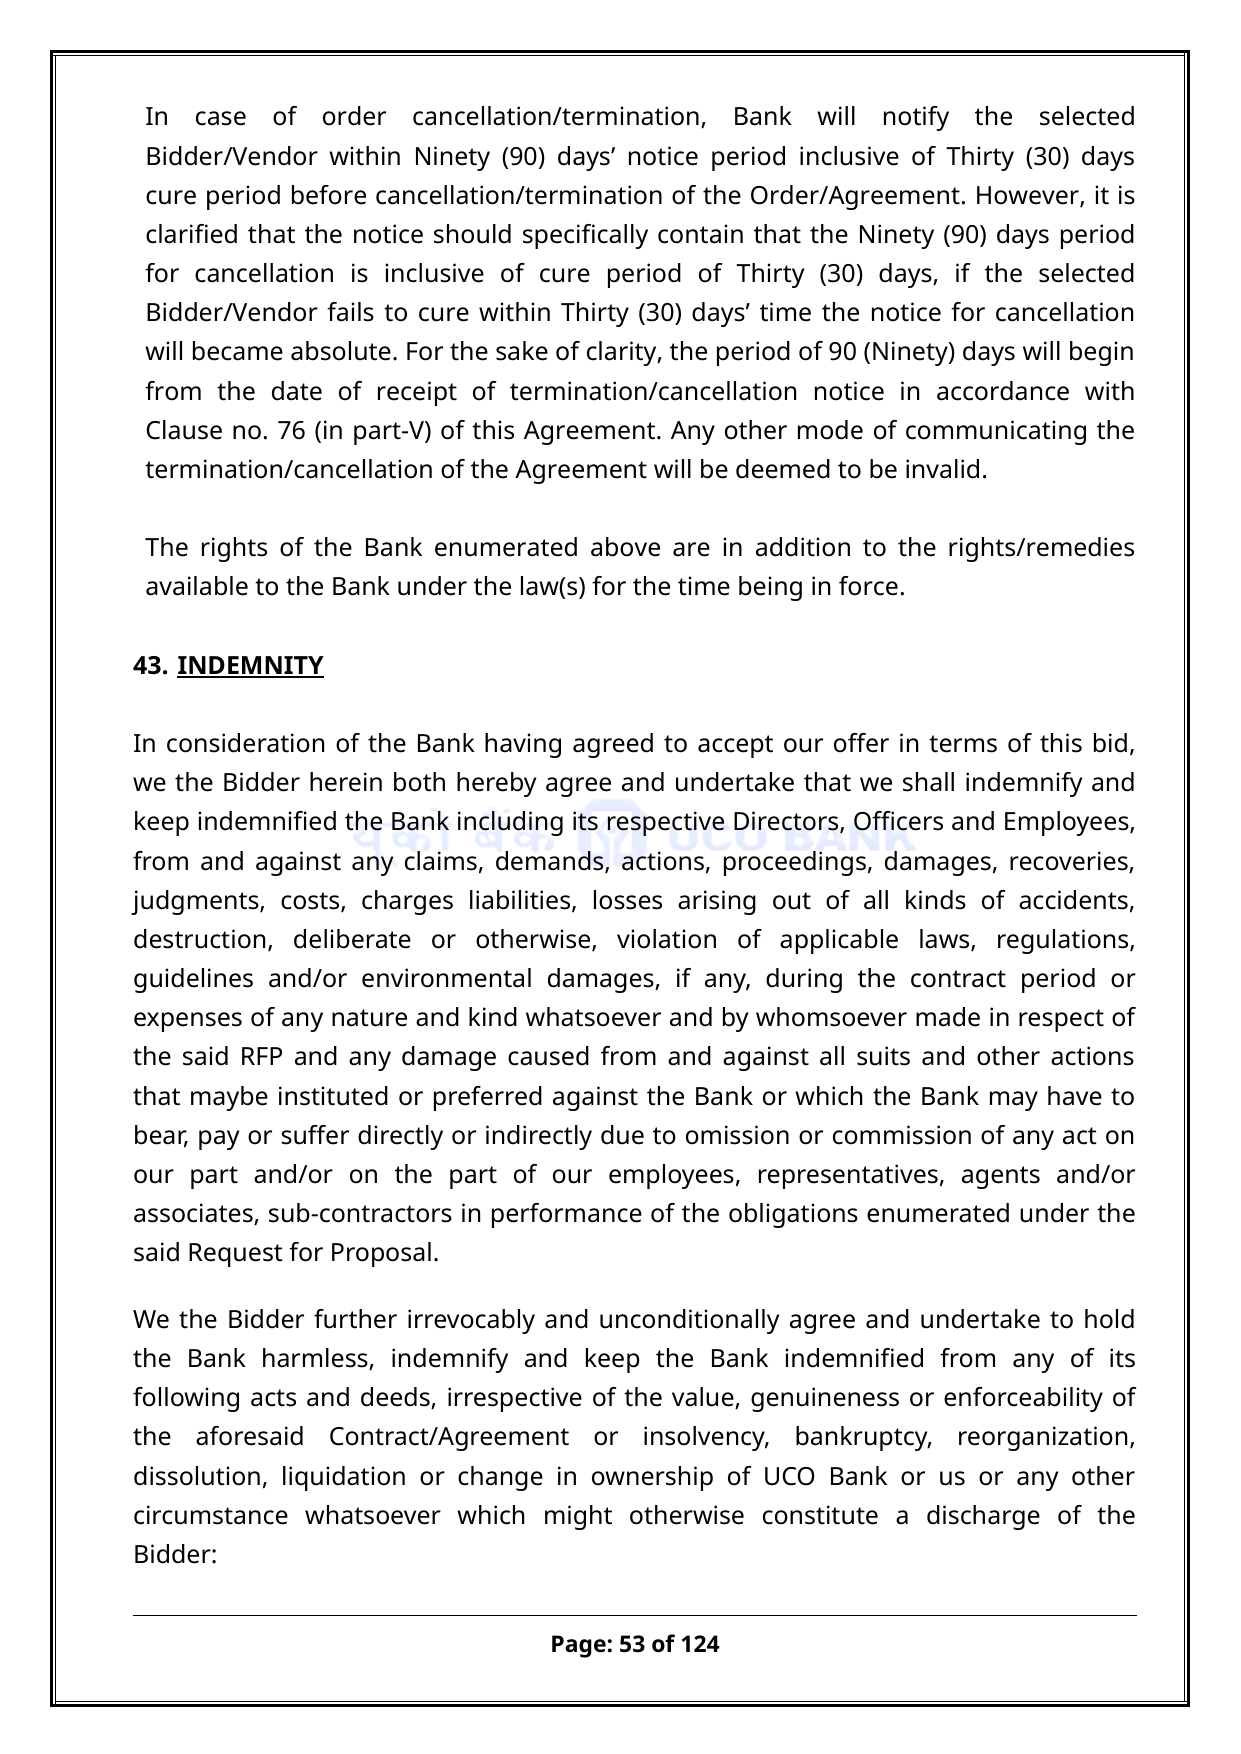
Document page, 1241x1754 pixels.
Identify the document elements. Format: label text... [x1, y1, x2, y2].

text In consideration of the Bank having agreed to accept our offer in terms of this bid, we the Bidder herein both hereby agree and undertake that we shall indemnify and keep indemnified the Bank including its respective Directors, Officers and Employees, from and against any claims, demands, actions, proceedings, damages, recoveries, judgments, costs, charges liabilities, losses arising out of all kinds of accidents, destruction, deliberate or otherwise, violation of applicable laws, regulations, guidelines and/or environmental damages, if any, during the contract period or expenses of any nature and kind whatsoever and by whomsoever made in respect of the said RFP and any damage caused from and against all suits and other actions that maybe instituted or preferred against the Bank or which the Bank may have to bear, pay or suffer directly or indirectly due to omission or commission of any act on our part and/or on the part of our employees, representatives, agents and/or associates, sub-contractors in performance of the obligations enumerated under the said Request for Proposal. [133, 726, 1137, 1269]
list INDEMNITY [133, 647, 1137, 681]
text The rights of the Bank enumerated above are in addition to the rights/remedies available to the Bank under the law(s) for the time being in force. [145, 530, 1137, 603]
text We the Bidder further irrevocably and unconditionally agree and undertake to hold the Bank harmless, indemnify and keep the Bank indemnified from any of its following acts and deeds, irrespective of the value, genuineness or enforceability of the aforesaid Contract/Agreement or insolvency, bankruptcy, reorganization, dissolution, liquidation or change in ownership of UCO Bank or us or any other circumstance whatsoever which might otherwise constitute a discharge of the Bidder: [133, 1301, 1137, 1571]
text In case of order cancellation/termination, Bank will notify the selected Bidder/Vendor within Ninety (90) days’ notice period inclusive of Thirty (30) days cure period before cancellation/termination of the Order/Agreement. However, it is clarified that the notice should specifically contain that the Ninety (90) days period for cancellation is inclusive of cure period of Thirty (30) days, if the selected Bidder/Vendor fails to cure within Thirty (30) days’ time the notice for cancellation will became absolute. For the sake of clarity, the period of 90 (Ninety) days will begin from the date of receipt of termination/cancellation notice in accordance with Clause no. 76 (in part-V) of this Agreement. Any other mode of communicating the termination/cancellation of the Agreement will be deemed to be invalid. [145, 99, 1137, 486]
